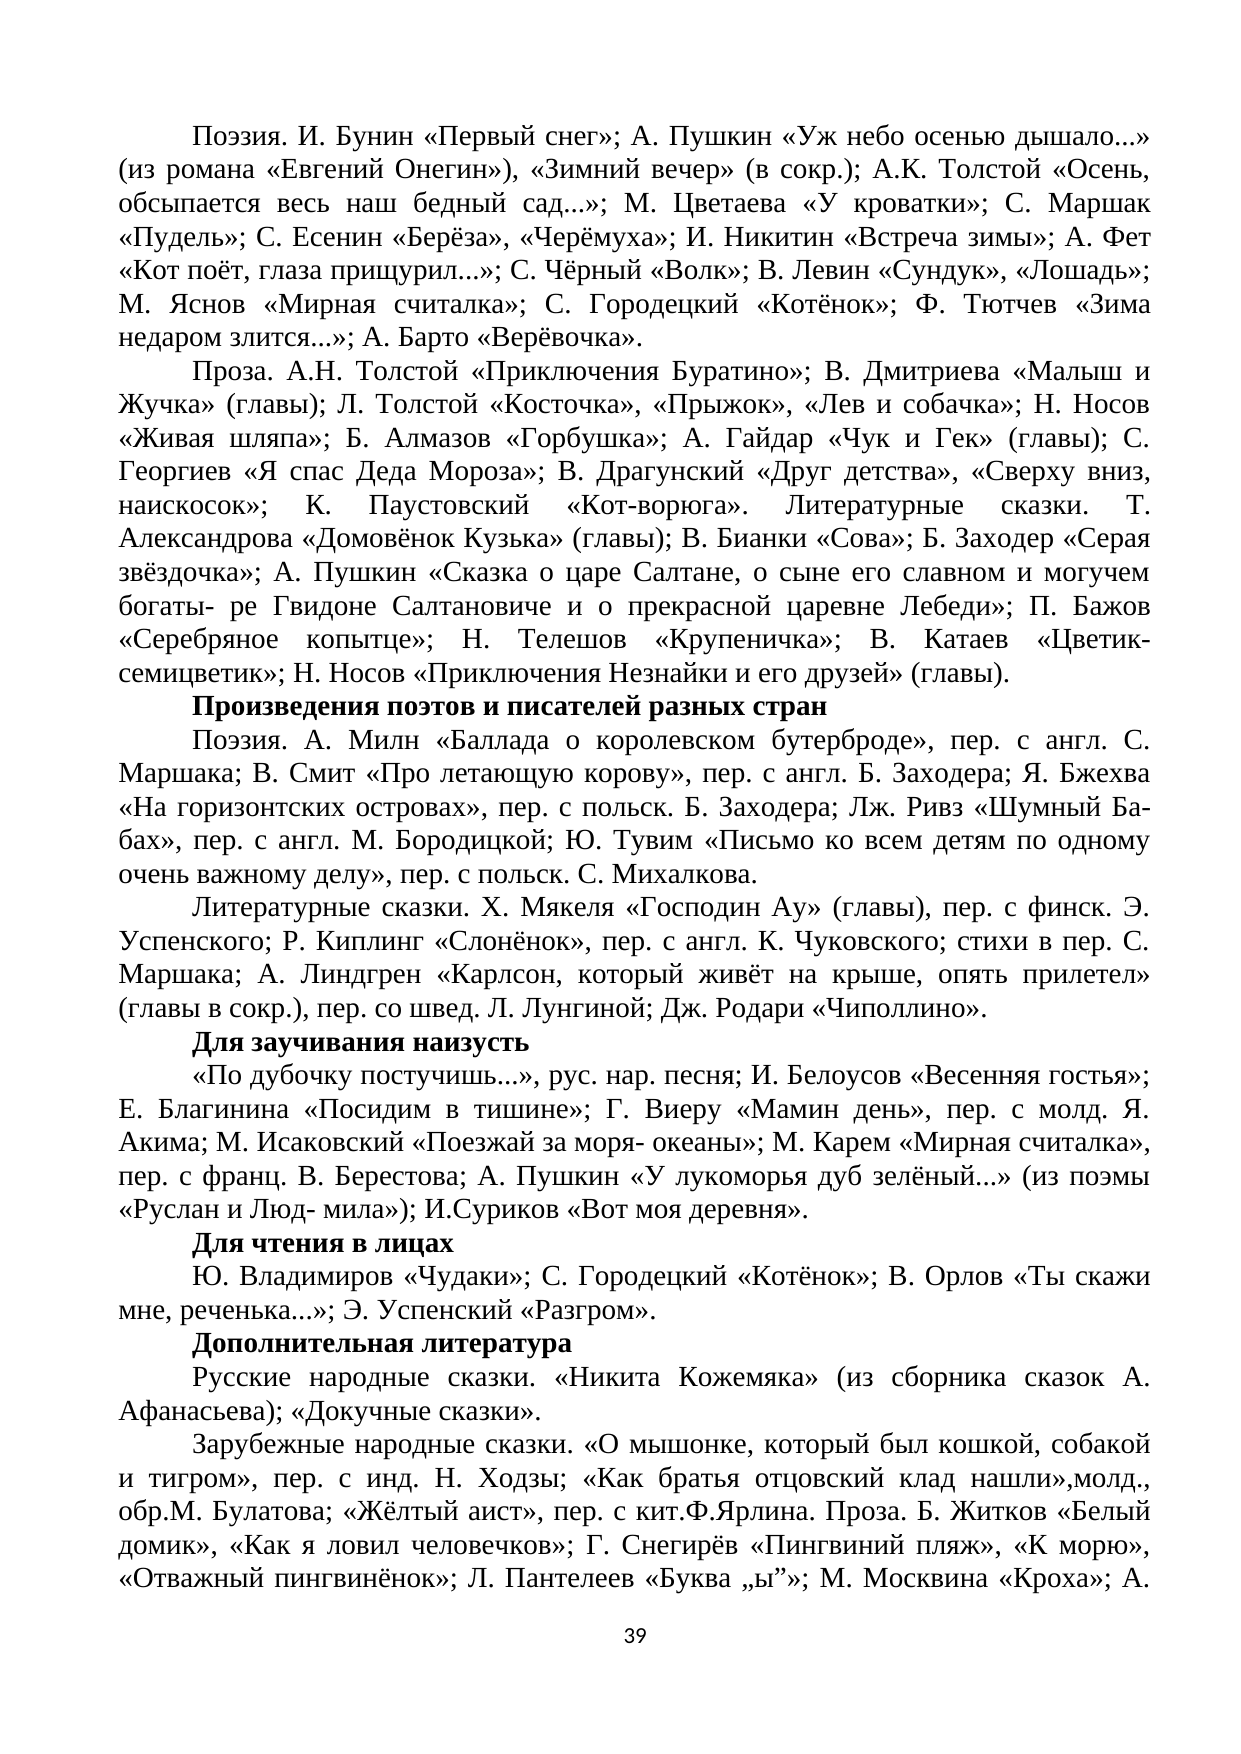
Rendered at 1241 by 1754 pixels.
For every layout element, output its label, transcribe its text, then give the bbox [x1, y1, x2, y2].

text Произведения поэтов и писателей разных стран [118, 688, 1152, 722]
text Поэзия. И. Бунин «Первый снег»; А. Пушкин «Уж небо осенью дышало...» (из романа «Евгений Онегин»), «Зимний вечер» (в сокр.); А.К. Толстой «Осень, обсыпается весь наш бедный сад...»; М. Цветаева «У кроватки»; С. Маршак «Пудель»; С. Есенин «Берёза», «Черёмуха»; И. Никитин «Встреча зимы»; А. Фет «Кот поёт, глаза прищурил...»; С. Чёрный «Волк»; В. Левин «Сундук», «Лошадь»; М. Яснов «Мирная считалка»; С. Городецкий «Котёнок»; Ф. Тютчев «Зима недаром злится...»; А. Барто «Верёвочка». [118, 118, 1152, 353]
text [118, 1426, 1152, 1594]
text Проза. А.Н. Толстой «Приключения Буратино»; В. Дмитриева «Малыш и Жучка» (главы); Л. Толстой «Косточка», «Прыжок», «Лев и собачка»; Н. Носов «Живая шляпа»; Б. Алмазов «Горбушка»; А. Гайдар «Чук и Гек» (главы); С. Георгиев «Я спас Деда Мороза»; В. Драгунский «Друг детства», «Сверху вниз, наискосок»; К. Паустовский «Кот-ворюга». Литературные сказки. Т. Александрова «Домовёнок Кузька» (главы); В. Бианки «Сова»; Б. Заходер «Серая звёздочка»; А. Пушкин «Сказка о царе Салтане, о сыне его славном и могучем богаты- ре Гвидоне Салтановиче и о прекрасной царевне Лебеди»; П. Бажов «Серебряное копытце»; Н. Телешов «Крупеничка»; В. Катаев «Цветик-семицветик»; Н. Носов «Приключения Незнайки и его друзей» (главы). [118, 353, 1152, 688]
text Для заучивания наизусть [118, 1024, 1152, 1057]
text Литературные сказки. X. Мякеля «Господин Ау» (главы), пер. с финск. Э. Успенского; Р. Киплинг «Слонёнок», пер. с англ. К. Чуковского; стихи в пер. С. Маршака; А. Линдгрен «Карлсон, который живёт на крыше, опять прилетел» (главы в сокр.), пер. со швед. Л. Лунгиной; Дж. Родари «Чиполлино». [118, 889, 1152, 1024]
text Ю. Владимиров «Чудаки»; С. Городецкий «Котёнок»; В. Орлов «Ты скажи мне, реченька...»; Э. Успенский «Разгром». [118, 1258, 1152, 1326]
text Дополнительная литература [118, 1326, 1152, 1359]
text Для чтения в лицах [118, 1225, 1152, 1258]
text Поэзия. А. Милн «Баллада о королевском бутерброде», пер. с англ. С. Маршака; В. Смит «Про летающую корову», пер. с англ. Б. Заходера; Я. Бжехва «На горизонтских островах», пер. с польск. Б. Заходера; Лж. Ривз «Шумный Ба-бах», пер. с англ. М. Бородицкой; Ю. Тувим «Письмо ко всем детям по одному очень важному делу», пер. с польск. С. Михалкова. [118, 722, 1152, 889]
text «По дубочку постучишь...», рус. нар. песня; И. Белоусов «Весенняя гостья»; Е. Благинина «Посидим в тишине»; Г. Виеру «Мамин день», пер. с молд. Я. Акима; М. Исаковский «Поезжай за моря- океаны»; М. Карем «Мирная считалка», пер. с франц. В. Берестова; А. Пушкин «У лукоморья дуб зелёный...» (из поэмы «Руслан и Люд- мила»); И.Суриков «Вот моя деревня». [118, 1057, 1152, 1225]
text Русские народные сказки. «Никита Кожемяка» (из сборника сказок А. Афанасьева); «Докучные сказки». [118, 1359, 1152, 1426]
